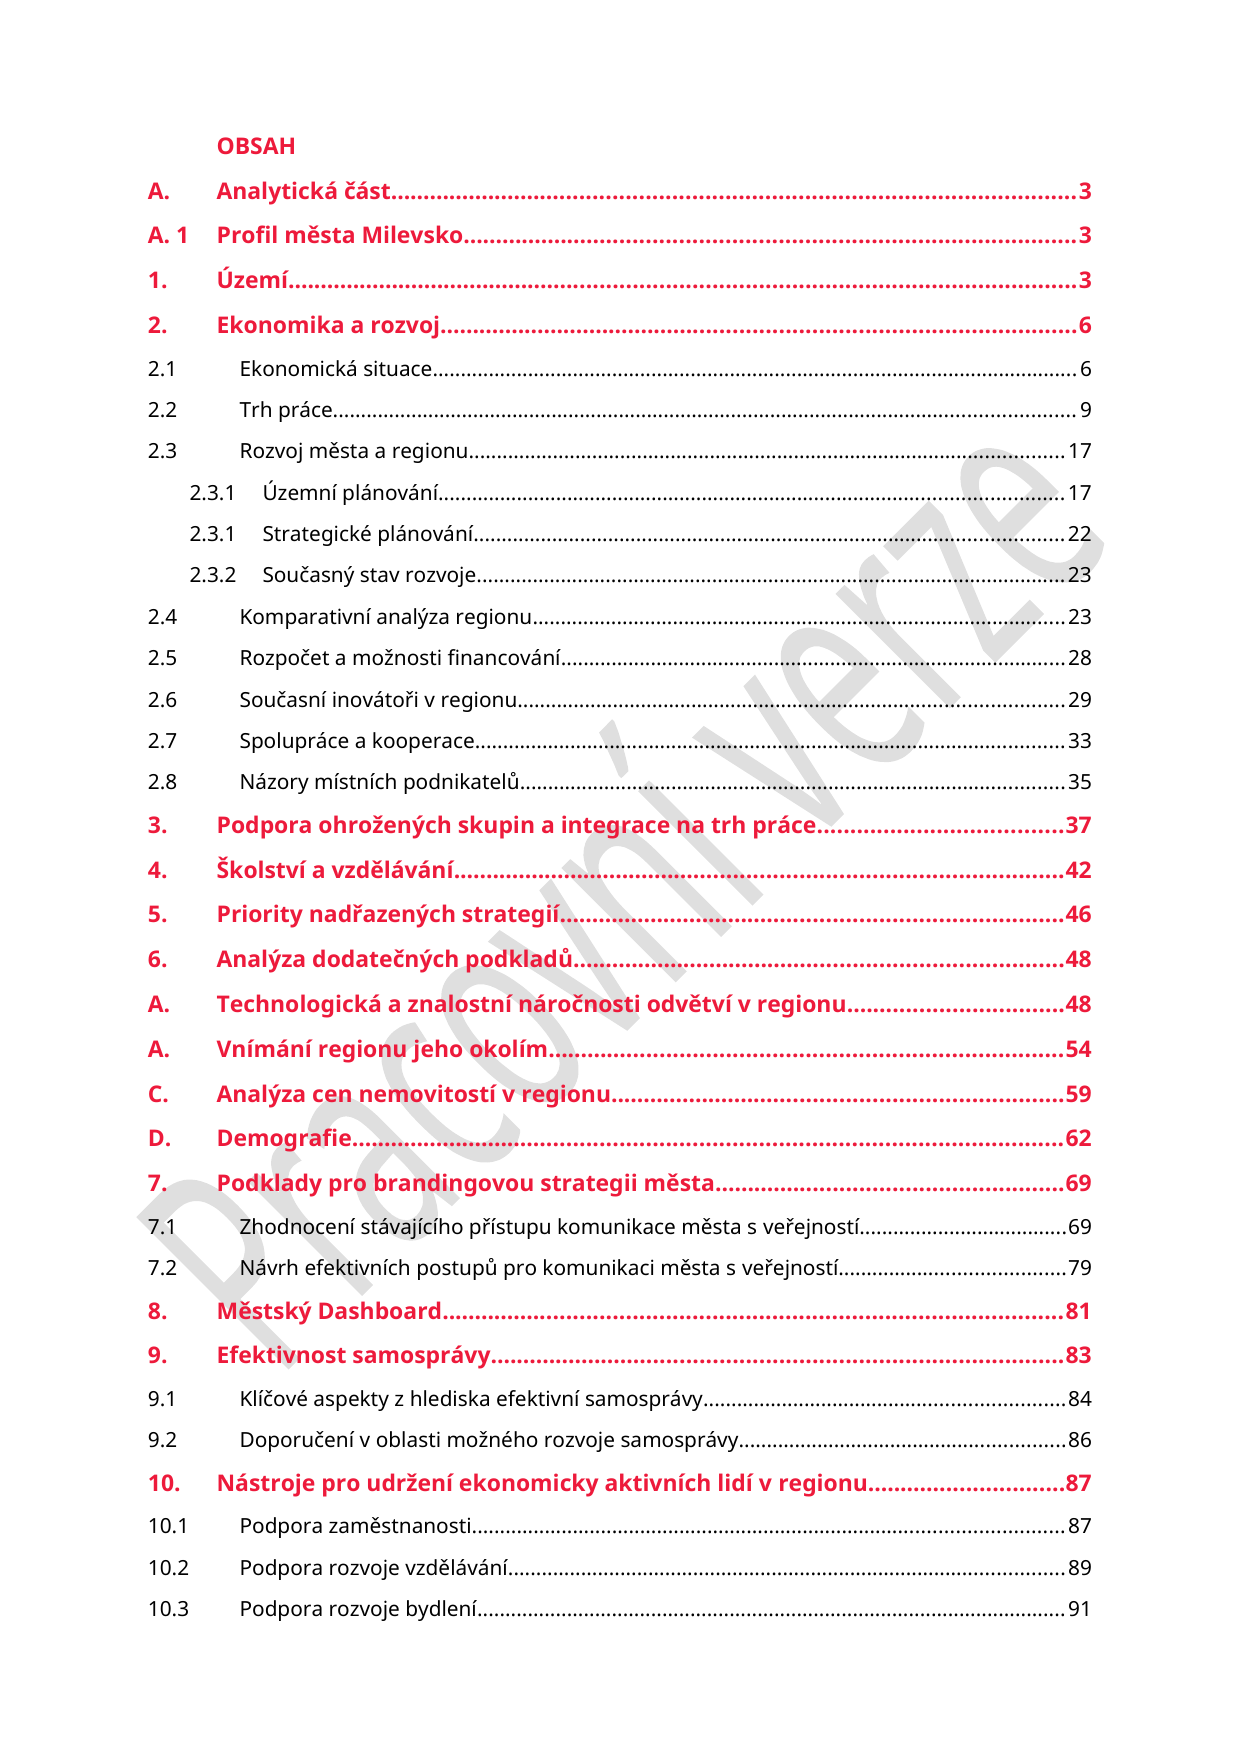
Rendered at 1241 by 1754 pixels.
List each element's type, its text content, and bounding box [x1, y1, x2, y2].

text 10.2 Podpora rozvoje vzdělávání 89 [148, 1553, 1092, 1581]
text 2.6 Současní inovátoři v regionu 29 [148, 685, 1092, 713]
text 2.5 Rozpočet a možnosti financování 28 [148, 643, 1092, 672]
text C. Analýza cen nemovitostí v regionu 59 [148, 1077, 1092, 1109]
text 2.3.1 Strategické plánování 22 [189, 519, 1092, 548]
text 7.1 Zhodnocení stávajícího přístupu komunikace města s veřejností 69 [148, 1212, 1092, 1240]
text 2.3 Rozvoj města a regionu 17 [148, 437, 1092, 465]
text A. Technologická a znalostní náročnosti odvětví v regionu 48 [148, 988, 1092, 1019]
text 2.3.1 Územní plánování 17 [189, 478, 1092, 506]
text 9.2 Doporučení v oblasti možného rozvoje samosprávy 86 [148, 1426, 1092, 1454]
text 10.3 Podpora rozvoje bydlení 91 [148, 1594, 1092, 1623]
text 2.1 Ekonomická situace 6 [148, 354, 1092, 382]
text 7.2 Návrh efektivních postupů pro komunikaci města s veřejností 79 [148, 1253, 1092, 1282]
text 3. Podpora ohrožených skupin a integrace na trh práce 37 [148, 809, 1092, 840]
text 2. Ekonomika a rozvoj 6 [148, 309, 1092, 340]
text 2.8 Názory místních podnikatelů 35 [148, 767, 1092, 796]
text OBSAH [148, 130, 1092, 161]
text 7. Podklady pro brandingovou strategii města 69 [148, 1167, 1092, 1198]
text 9. Efektivnost samosprávy 83 [148, 1339, 1092, 1371]
text 2.3.2 Současný stav rozvoje 23 [189, 561, 1092, 589]
text 1. Území 3 [148, 264, 1092, 296]
text 6. Analýza dodatečných podkladů 48 [148, 943, 1092, 974]
text D. Demografie 62 [148, 1122, 1092, 1153]
text A. Vnímání regionu jeho okolím 54 [148, 1033, 1092, 1064]
text 2.7 Spolupráce a kooperace 33 [148, 726, 1092, 754]
text 9.1 Klíčové aspekty z hlediska efektivní samosprávy 84 [148, 1384, 1092, 1413]
text 10.1 Podpora zaměstnanosti 87 [148, 1512, 1092, 1540]
text 2.2 Trh práce 9 [148, 395, 1092, 424]
text 10. Nástroje pro udržení ekonomicky aktivních lidí v regionu 87 [148, 1467, 1092, 1498]
text 4. Školství a vzdělávání 42 [148, 853, 1092, 885]
text A. 1 Profil města Milevsko 3 [148, 219, 1092, 251]
text A. Analytická část 3 [148, 175, 1092, 206]
text 2.4 Komparativní analýza regionu 23 [148, 602, 1092, 630]
text 5. Priority nadřazených strategií 46 [148, 898, 1092, 929]
text 8. Městský Dashboard 81 [148, 1294, 1092, 1326]
